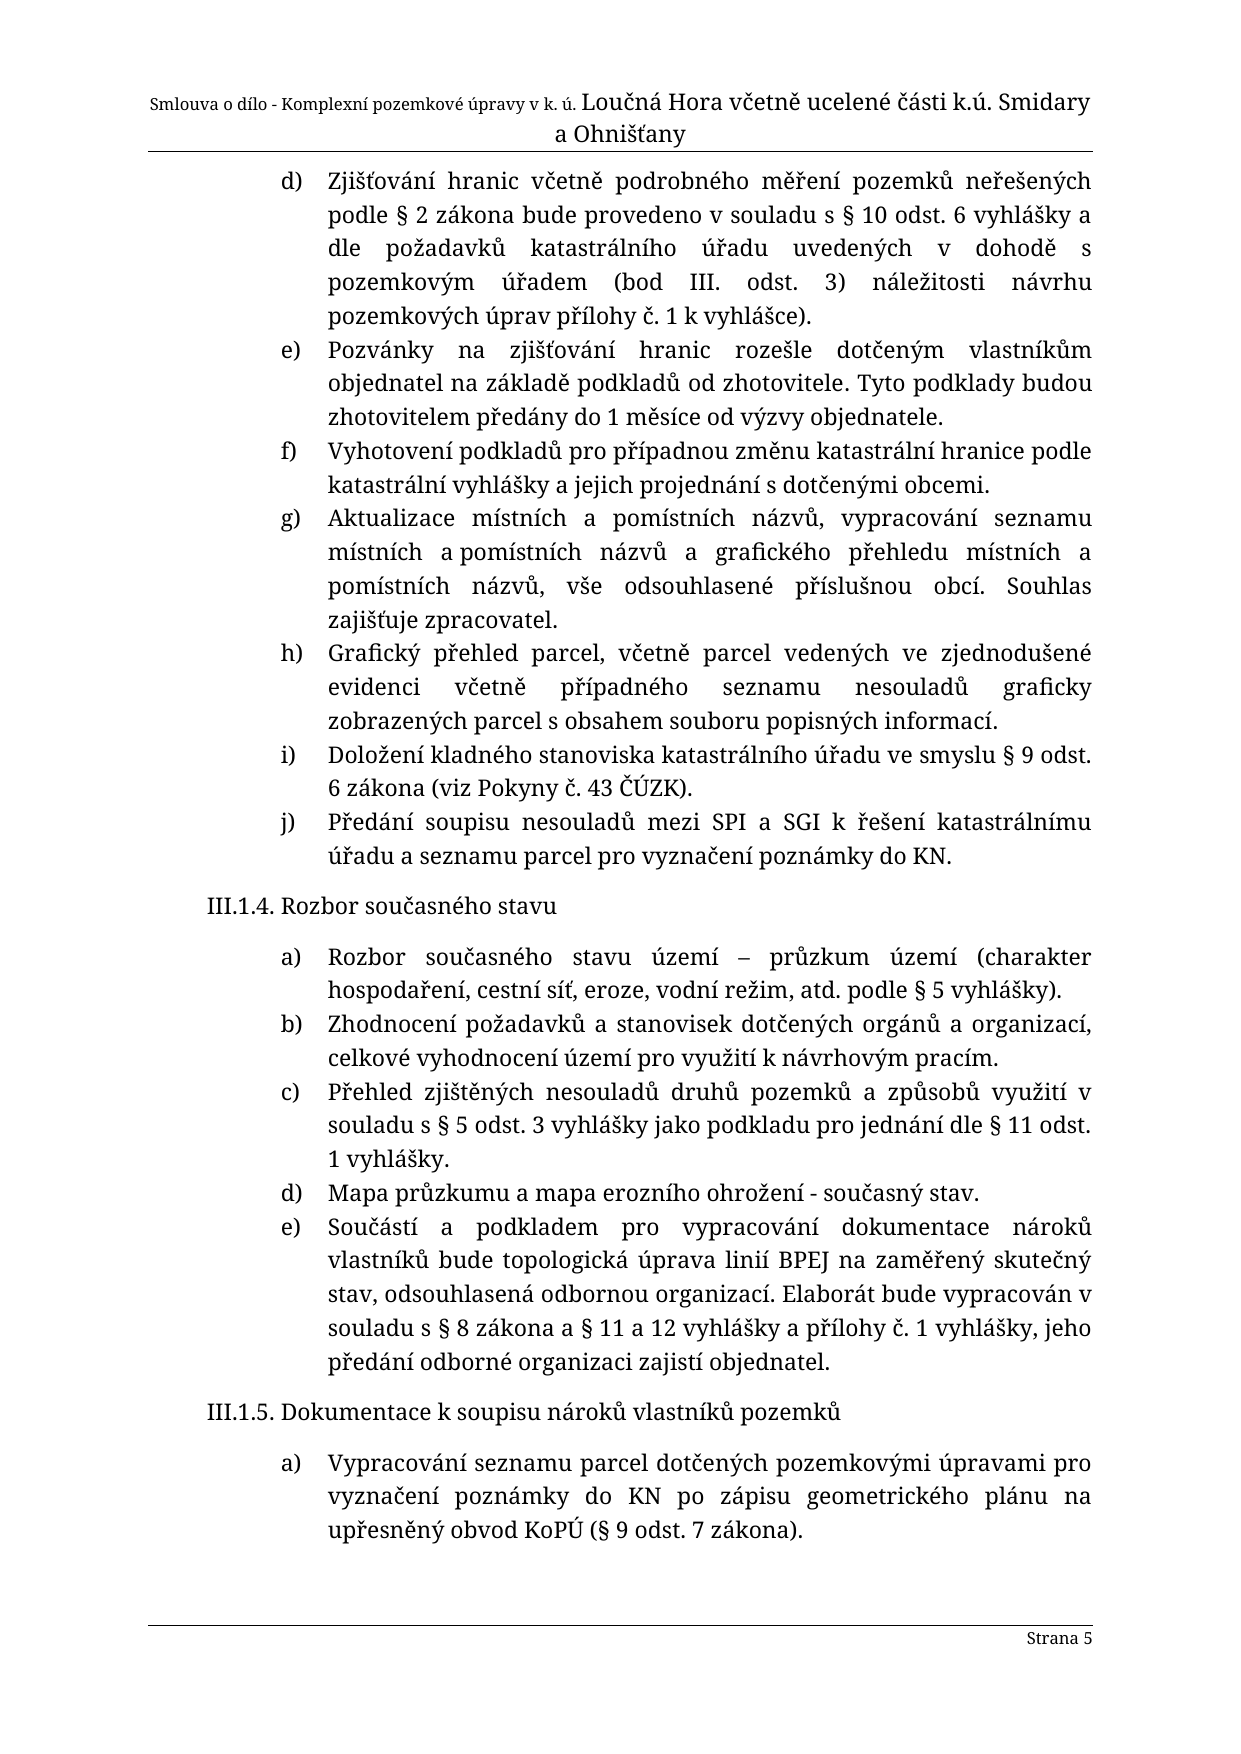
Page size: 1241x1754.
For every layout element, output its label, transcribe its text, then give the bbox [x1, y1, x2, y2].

text Grafický přehled parcel, včetně parcel vedených ve zjednodušené evidenci včetně případného seznamu nesouladů graficky zobrazených parcel s obsahem souboru popisných informací. [281, 637, 1093, 736]
text Aktualizace místních a pomístních názvů, vypracování seznamu místních a pomístních názvů a grafického přehledu místních a pomístních názvů, vše odsouhlasené příslušnou obcí. Souhlas zajišťuje zpracovatel. [281, 502, 1093, 635]
text Předání soupisu nesouladů mezi SPI a SGI k řešení katastrálnímu úřadu a seznamu parcel pro vyznačení poznámky do KN. [281, 806, 1093, 871]
text Součástí a podkladem pro vypracování dokumentace nároků vlastníků bude topologická úprava linií BPEJ na zaměřený skutečný stav, odsouhlasená odbornou organizací. Elaborát bude vypracován v souladu s § 8 zákona a § 11 a 12 vyhlášky a přílohy č. 1 vyhlášky, jeho předání odborné organizaci zajistí objednatel. [281, 1211, 1093, 1377]
text Zhodnocení požadavků a stanovisek dotčených orgánů a organizací, celkové vyhodnocení území pro využití k návrhovým pracím. [281, 1008, 1093, 1073]
text Vyhotovení podkladů pro případnou změnu katastrální hranice podle katastrální vyhlášky a jejich projednání s dotčenými obcemi. [281, 435, 1093, 500]
text Zjišťování hranic včetně podrobného měření pozemků neřešených podle § 2 zákona bude provedeno v souladu s § 10 odst. 6 vyhlášky a dle požadavků katastrálního úřadu uvedených v dohodě s pozemkovým úřadem (bod III. odst. 3) náležitosti návrhu pozemkových úprav přílohy č. 1 k vyhlášce). [281, 165, 1093, 331]
text Rozbor současného stavu [207, 890, 1093, 922]
text Pozvánky na zjišťování hranic rozešle dotčeným vlastníkům objednatel na základě podkladů od zhotovitele. Tyto podklady budou zhotovitelem předány do 1 měsíce od výzvy objednatele. [281, 334, 1093, 432]
text Mapa průzkumu a mapa erozního ohrožení - současný stav. [281, 1177, 1093, 1208]
text Přehled zjištěných nesouladů druhů pozemků a způsobů využití v souladu s § 5 odst. 3 vyhlášky jako podkladu pro jednání dle § 11 odst. 1 vyhlášky. [281, 1076, 1093, 1174]
text Dokumentace k soupisu nároků vlastníků pozemků [207, 1396, 1093, 1427]
text Rozbor současného stavu území – průzkum území (charakter hospodaření, cestní síť, eroze, vodní režim, atd. podle § 5 vyhlášky). [281, 941, 1093, 1006]
text Doložení kladného stanoviska katastrálního úřadu ve smyslu § 9 odst. 6 zákona (viz Pokyny č. 43 ČÚZK). [281, 739, 1093, 804]
text Vypracování seznamu parcel dotčených pozemkovými úpravami pro vyznačení poznámky do KN po zápisu geometrického plánu na upřesněný obvod KoPÚ (§ 9 odst. 7 zákona). [281, 1447, 1093, 1545]
